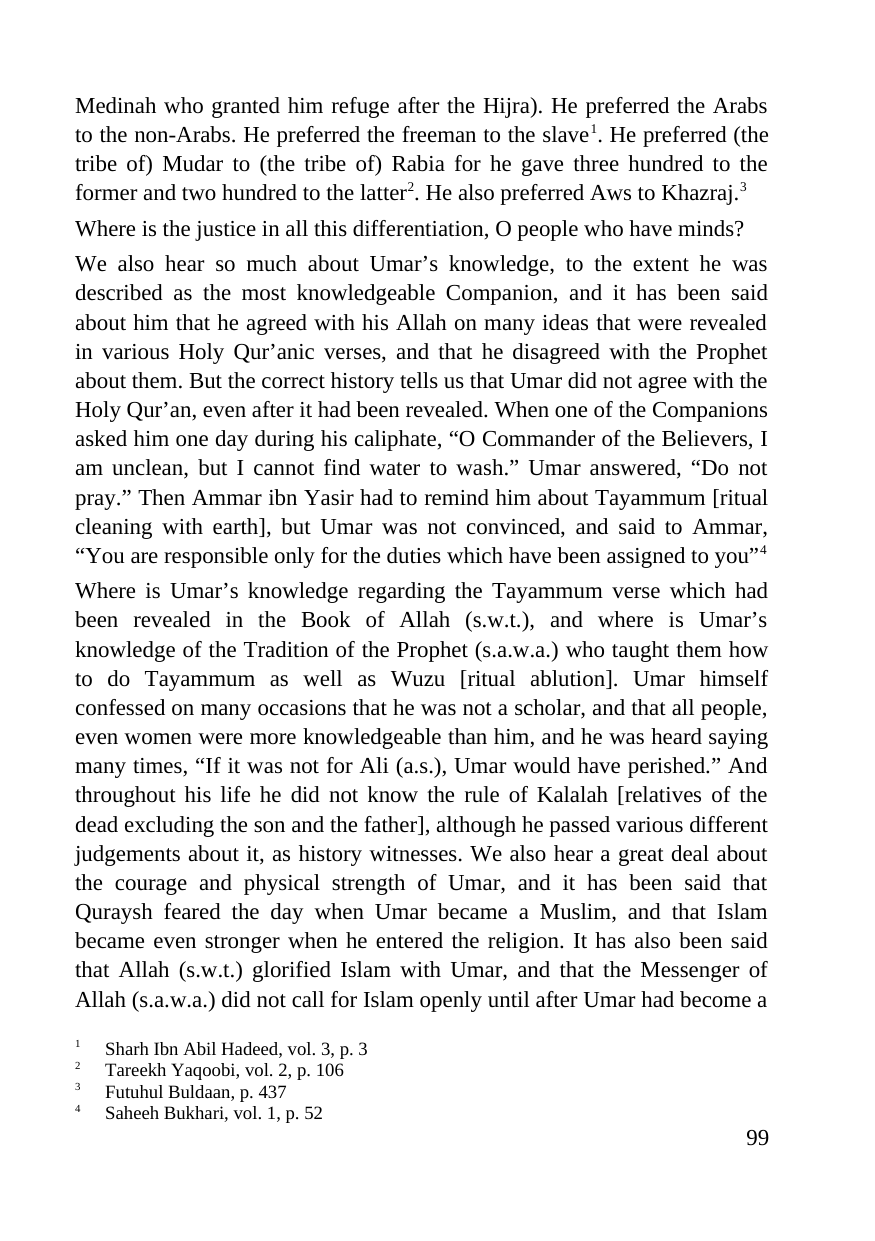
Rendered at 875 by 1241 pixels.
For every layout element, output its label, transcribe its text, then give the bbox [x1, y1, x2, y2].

text Where is the justice in all this differentiation, O people who have minds? [75, 213, 769, 242]
text We also hear so much about Umar’s knowledge, to the extent he was described as the most knowledgeable Companion, and it has been said about him that he agreed with his Allah on many ideas that were revealed in various Holy Qur’anic verses, and that he disagreed with the Prophet about them. But the correct history tells us that Umar did not agree with the Holy Qur’an, even after it had been revealed. When one of the Companions asked him one day during his caliphate, “O Commander of the Believers, I am unclean, but I cannot find water to wash.” Umar answered, “Do not pray.” Then Ammar ibn Yasir had to remind him about Tayammum [ritual cleaning with earth], but Umar was not convinced, and said to Ammar, “You are responsible only for the duties which have been assigned to you” [75, 248, 769, 569]
